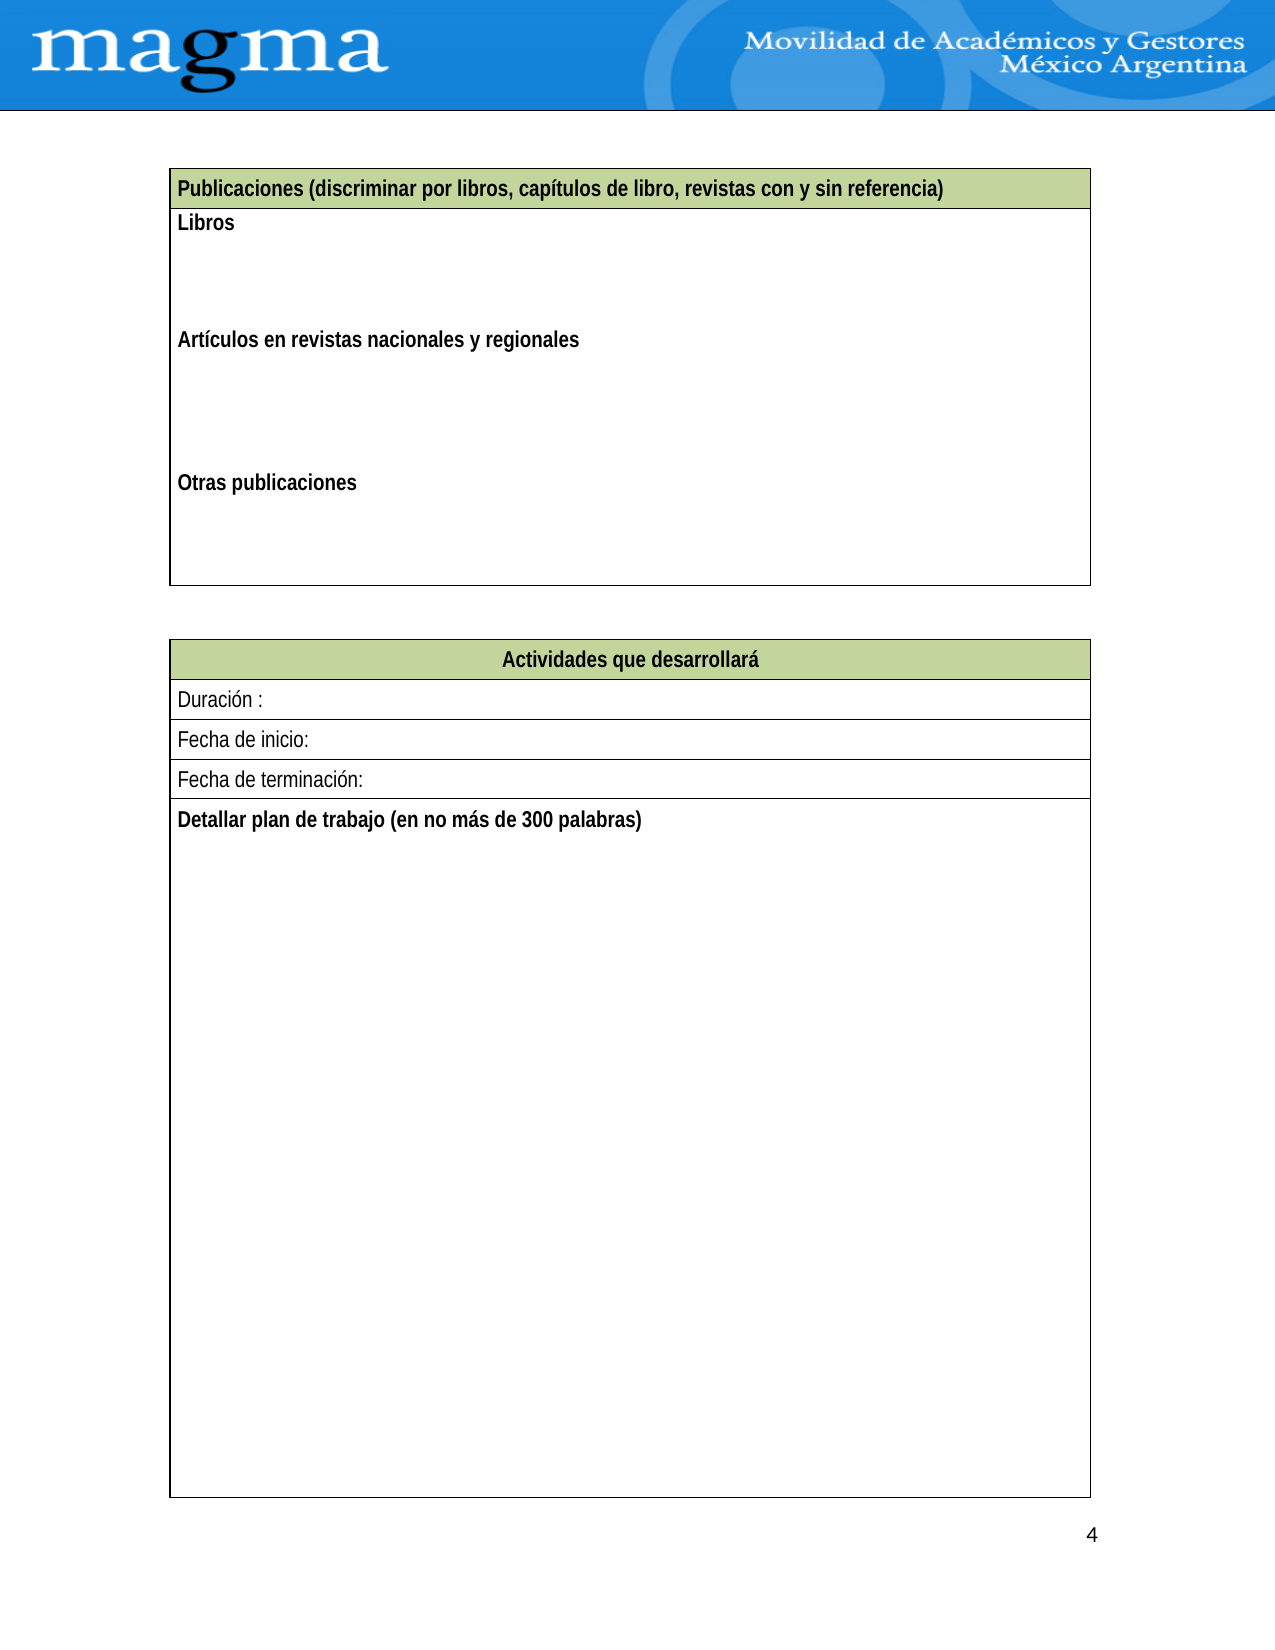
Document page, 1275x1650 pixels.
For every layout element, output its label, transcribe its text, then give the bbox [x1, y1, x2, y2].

table_cell Fecha de terminación: [171, 760, 1090, 798]
table_cell Libros Artículos en revistas nacionales y regionales Otras publicaciones [171, 209, 1090, 585]
table_cell Fecha de inicio: [171, 720, 1090, 758]
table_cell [171, 799, 1090, 1497]
picture [0, 0, 1275, 111]
table_header Actividades que desarrollará [171, 640, 1090, 679]
table_header Publicaciones (discriminar por libros, capítulos de libro, revistas con y sin referencia) [171, 169, 1090, 208]
table_cell Duración : [171, 680, 1090, 718]
